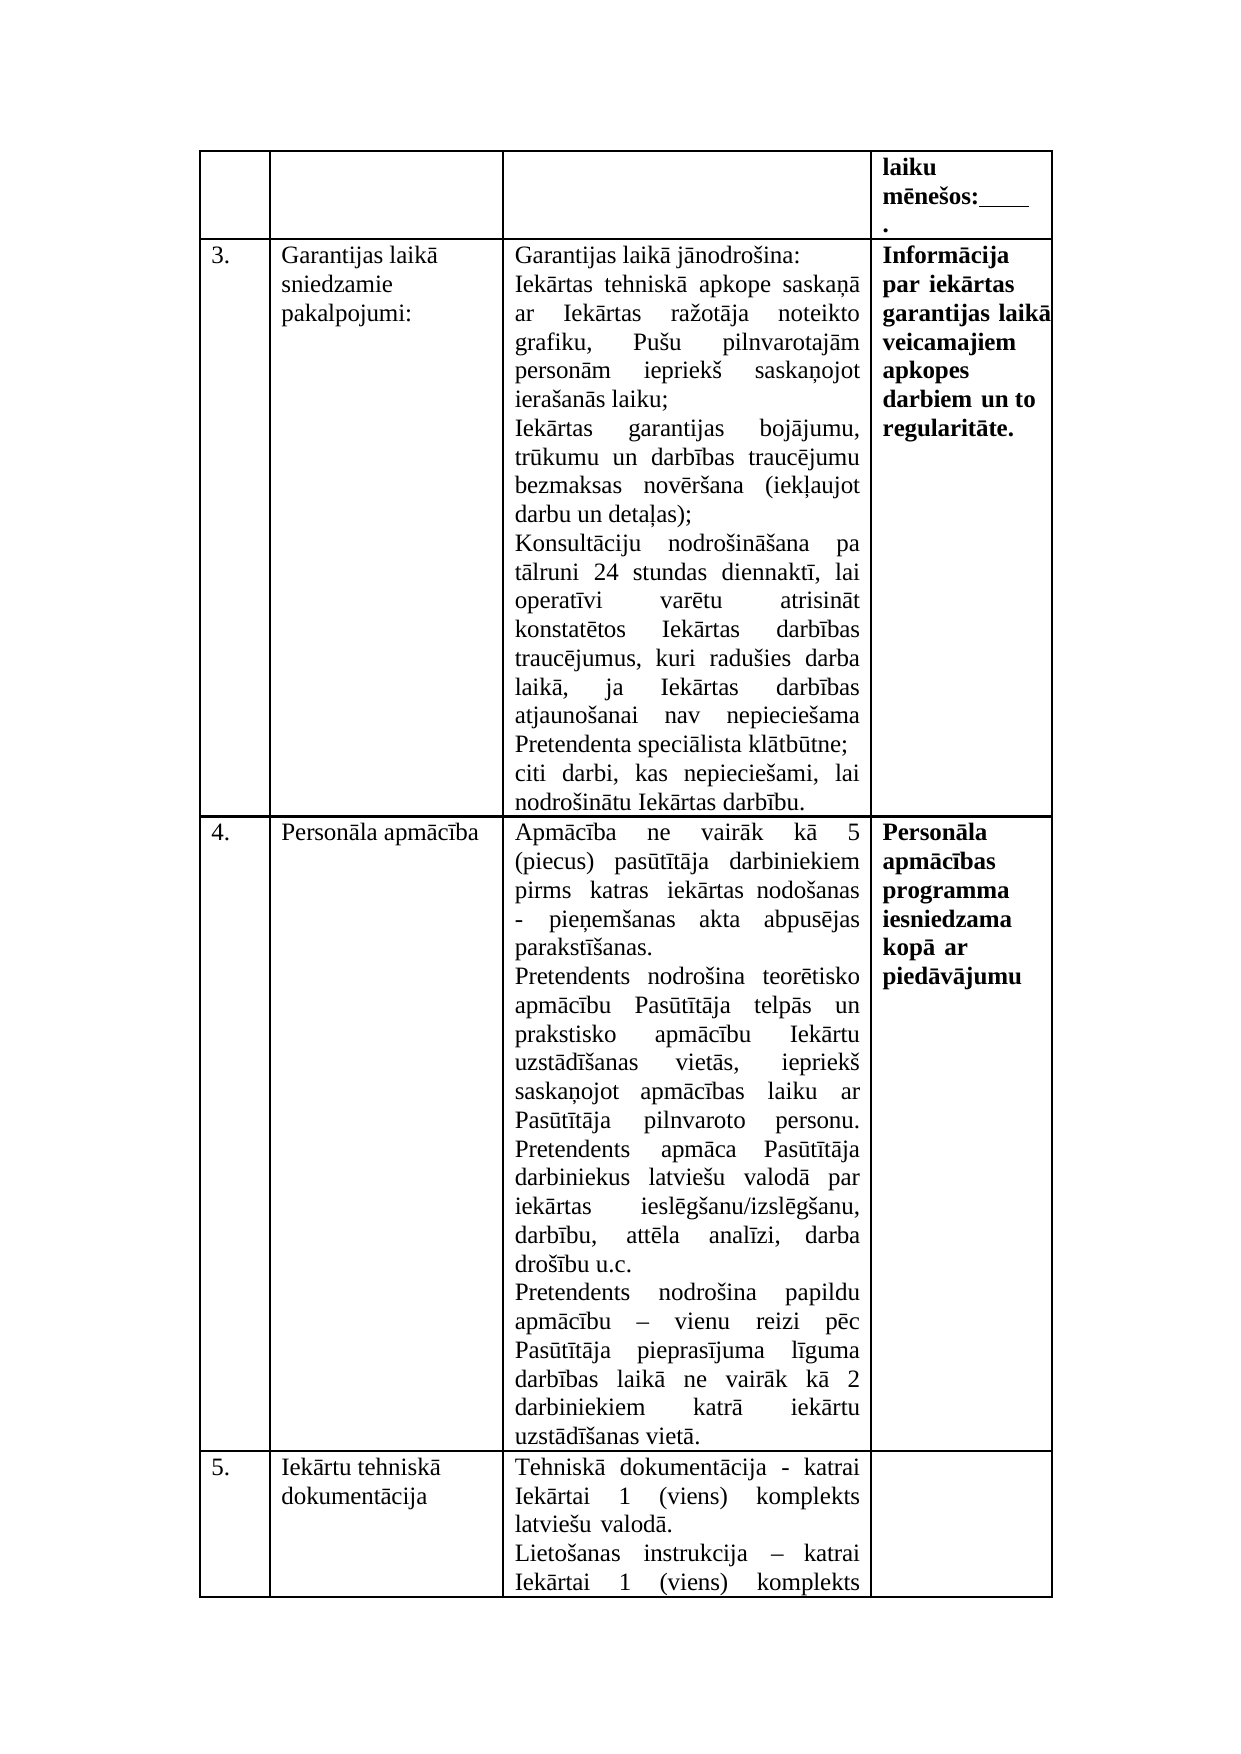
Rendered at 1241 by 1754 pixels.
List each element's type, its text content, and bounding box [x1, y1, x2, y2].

table_cell 2. [201, 152, 269, 238]
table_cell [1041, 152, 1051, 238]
table_cell Personāla apmācība [271, 818, 502, 1450]
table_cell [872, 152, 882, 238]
table_cell Garantijas laikā jānodrošina: Iekārtas tehniskā apkope saskaņā ar Iekārtas ražotāja noteikto grafiku, Pušu pilnvarotajām personām iepriekš saskaņojot ierašanās laiku; Iekārtas garantijas bojājumu, trūkumu un darbības traucējumu bezmaksas novēršana (iekļaujot darbu un detaļas); Konsultāciju nodrošināšana pa tālruni 24 stundas diennaktī, lai operatīvi varētu atrisināt konstatētos Iekārtas darbības traucējumus, kuri radušies darba laikā, ja Iekārtas darbības atjaunošanai nav nepieciešama Pretendenta speciālista klātbūtne; citi darbi, kas nepieciešami, lai nodrošinātu Iekārtas darbību. [504, 240, 870, 815]
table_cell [504, 152, 870, 238]
table_cell 3. [201, 240, 269, 815]
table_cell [504, 1452, 870, 1596]
table_cell Informācija par iekārtas garantijas laikā veicamajiem apkopes darbiem un to regularitāte. [872, 240, 1051, 815]
table_cell Garantijas laikā sniedzamie pakalpojumi: [271, 240, 502, 815]
table_cell 5. [201, 1452, 269, 1596]
table_cell Personāla apmācības programma iesniedzama kopā ar piedāvājumu [872, 818, 1051, 1450]
table_cell Apmācība ne vairāk kā 5 (piecus) pasūtītāja darbiniekiem pirms katras iekārtas nodošanas - pieņemšanas akta abpusējas parakstīšanas. Pretendents nodrošina teorētisko apmācību Pasūtītāja telpās un prakstisko apmācību Iekārtu uzstādīšanas vietās, iepriekš saskaņojot apmācības laiku ar Pasūtītāja pilnvaroto personu. Pretendents apmāca Pasūtītāja darbiniekus latviešu valodā par iekārtas ieslēgšanu/izslēgšanu, darbību, attēla analīzi, darba drošību u.c. Pretendents nodrošina papildu apmācību – vienu reizi pēc Pasūtītāja pieprasījuma līguma darbības laikā ne vairāk kā 2 darbiniekiem katrā iekārtu uzstādīšanas vietā. [504, 818, 870, 1450]
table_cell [271, 152, 502, 238]
table_cell [872, 1452, 1051, 1596]
table_cell 4. [201, 818, 269, 1450]
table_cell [271, 1452, 502, 1596]
